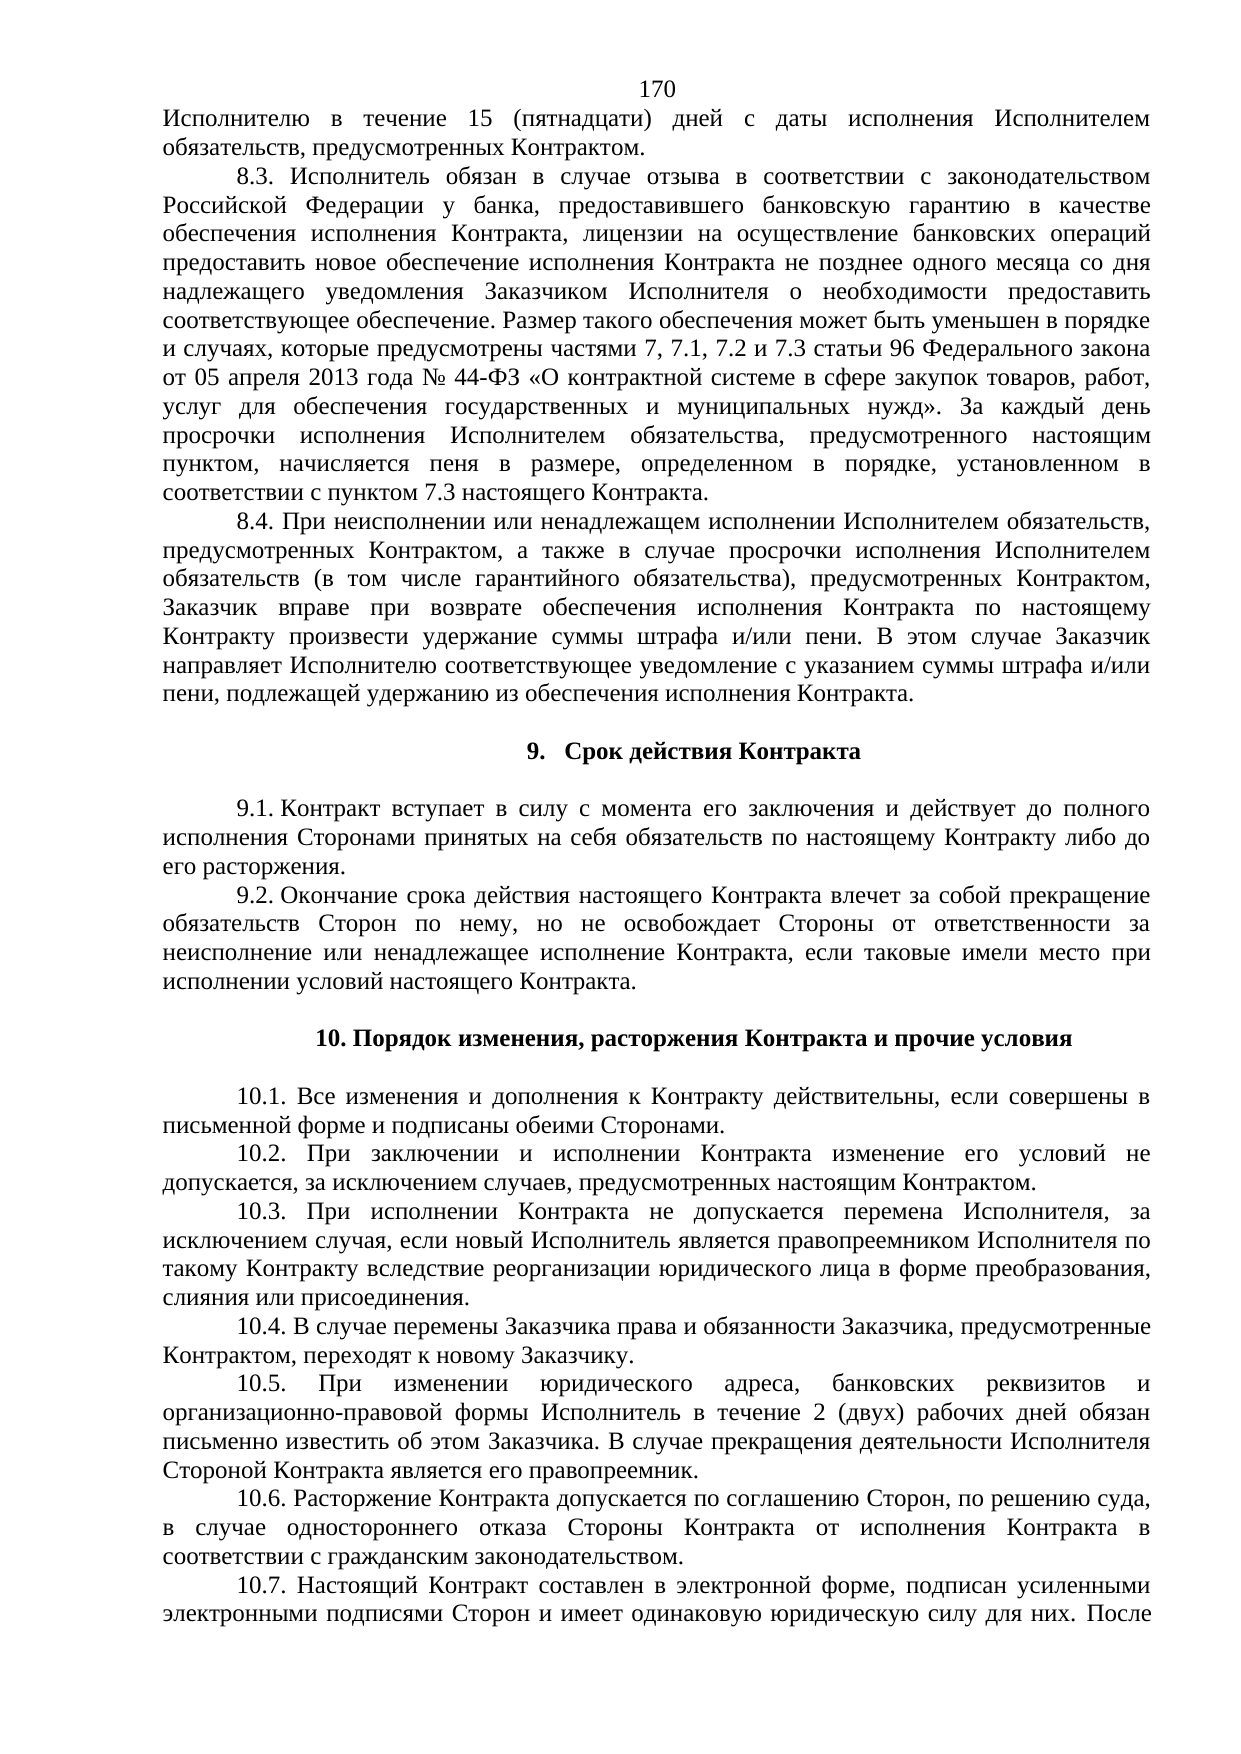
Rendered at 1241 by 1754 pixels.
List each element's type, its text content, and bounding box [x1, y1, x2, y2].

text 10.5. При изменении юридического адреса, банковских реквизитов и организационно-правовой формы Исполнитель в течение 2 (двух) рабочих дней обязан письменно известить об этом Заказчика. В случае прекращения деятельности Исполнителя Стороной Контракта является его правопреемник. [162, 1368, 1152, 1483]
text 10.4. В случае перемены Заказчика права и обязанности Заказчика, предусмотренные Контрактом, переходят к новому Заказчику. [162, 1311, 1152, 1368]
text 8.3. Исполнитель обязан в случае отзыва в соответствии с законодательством Российской Федерации у банка, предоставившего банковскую гарантию в качестве обеспечения исполнения Контракта, лицензии на осуществление банковских операций предоставить новое обеспечение исполнения Контракта не позднее одного месяца со дня надлежащего уведомления Заказчиком Исполнителя о необходимости предоставить соответствующее обеспечение. Размер такого обеспечения может быть уменьшен в порядке и случаях, которые предусмотрены частями 7, 7.1, 7.2 и 7.3 статьи 96 Федерального закона от 05 апреля 2013 года № 44-ФЗ «О контрактной системе в сфере закупок товаров, работ, услуг для обеспечения государственных и муниципальных нужд». За каждый день просрочки исполнения Исполнителем обязательства, предусмотренного настоящим пунктом, начисляется пеня в размере, определенном в порядке, установленном в соответствии с пунктом 7.3 настоящего Контракта. [162, 161, 1152, 506]
text 10.6. Расторжение Контракта допускается по соглашению Сторон, по решению суда, в случае одностороннего отказа Стороны Контракта от исполнения Контракта в соответствии с гражданским законодательством. [162, 1483, 1152, 1570]
text 10.2. При заключении и исполнении Контракта изменение его условий не допускается, за исключением случаев, предусмотренных настоящим Контрактом. [162, 1138, 1152, 1196]
text 10.1. Все изменения и дополнения к Контракту действительны, если совершены в письменной форме и подписаны обеими Сторонами. [162, 1081, 1152, 1138]
text 9.2. Окончание срока действия настоящего Контракта влечет за собой прекращение обязательств Сторон по нему, но не освобождает Стороны от ответственности за неисполнение или ненадлежащее исполнение Контракта, если таковые имели место при исполнении условий настоящего Контракта. [162, 880, 1152, 995]
text 9.1. Контракт вступает в силу с момента его заключения и действует до полного исполнения Сторонами принятых на себя обязательств по настоящему Контракту либо до его расторжения. [162, 793, 1152, 880]
text 10.3. При исполнении Контракта не допускается перемена Исполнителя, за исключением случая, если новый Исполнитель является правопреемником Исполнителя по такому Контракту вследствие реорганизации юридического лица в форме преобразования, слияния или присоединения. [162, 1196, 1152, 1311]
list Срок действия Контракта [236, 736, 1152, 765]
list Порядок изменения, расторжения Контракта и прочие условия [236, 1023, 1152, 1052]
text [162, 1570, 1152, 1627]
text 8.4. При неисполнении или ненадлежащем исполнении Исполнителем обязательств, предусмотренных Контрактом, а также в случае просрочки исполнения Исполнителем обязательств (в том числе гарантийного обязательства), предусмотренных Контрактом, Заказчик вправе при возврате обеспечения исполнения Контракта по настоящему Контракту произвести удержание суммы штрафа и/или пени. В этом случае Заказчик направляет Исполнителю соответствующее уведомление с указанием суммы штрафа и/или пени, подлежащей удержанию из обеспечения исполнения Контракта. [162, 506, 1152, 707]
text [162, 103, 1152, 161]
